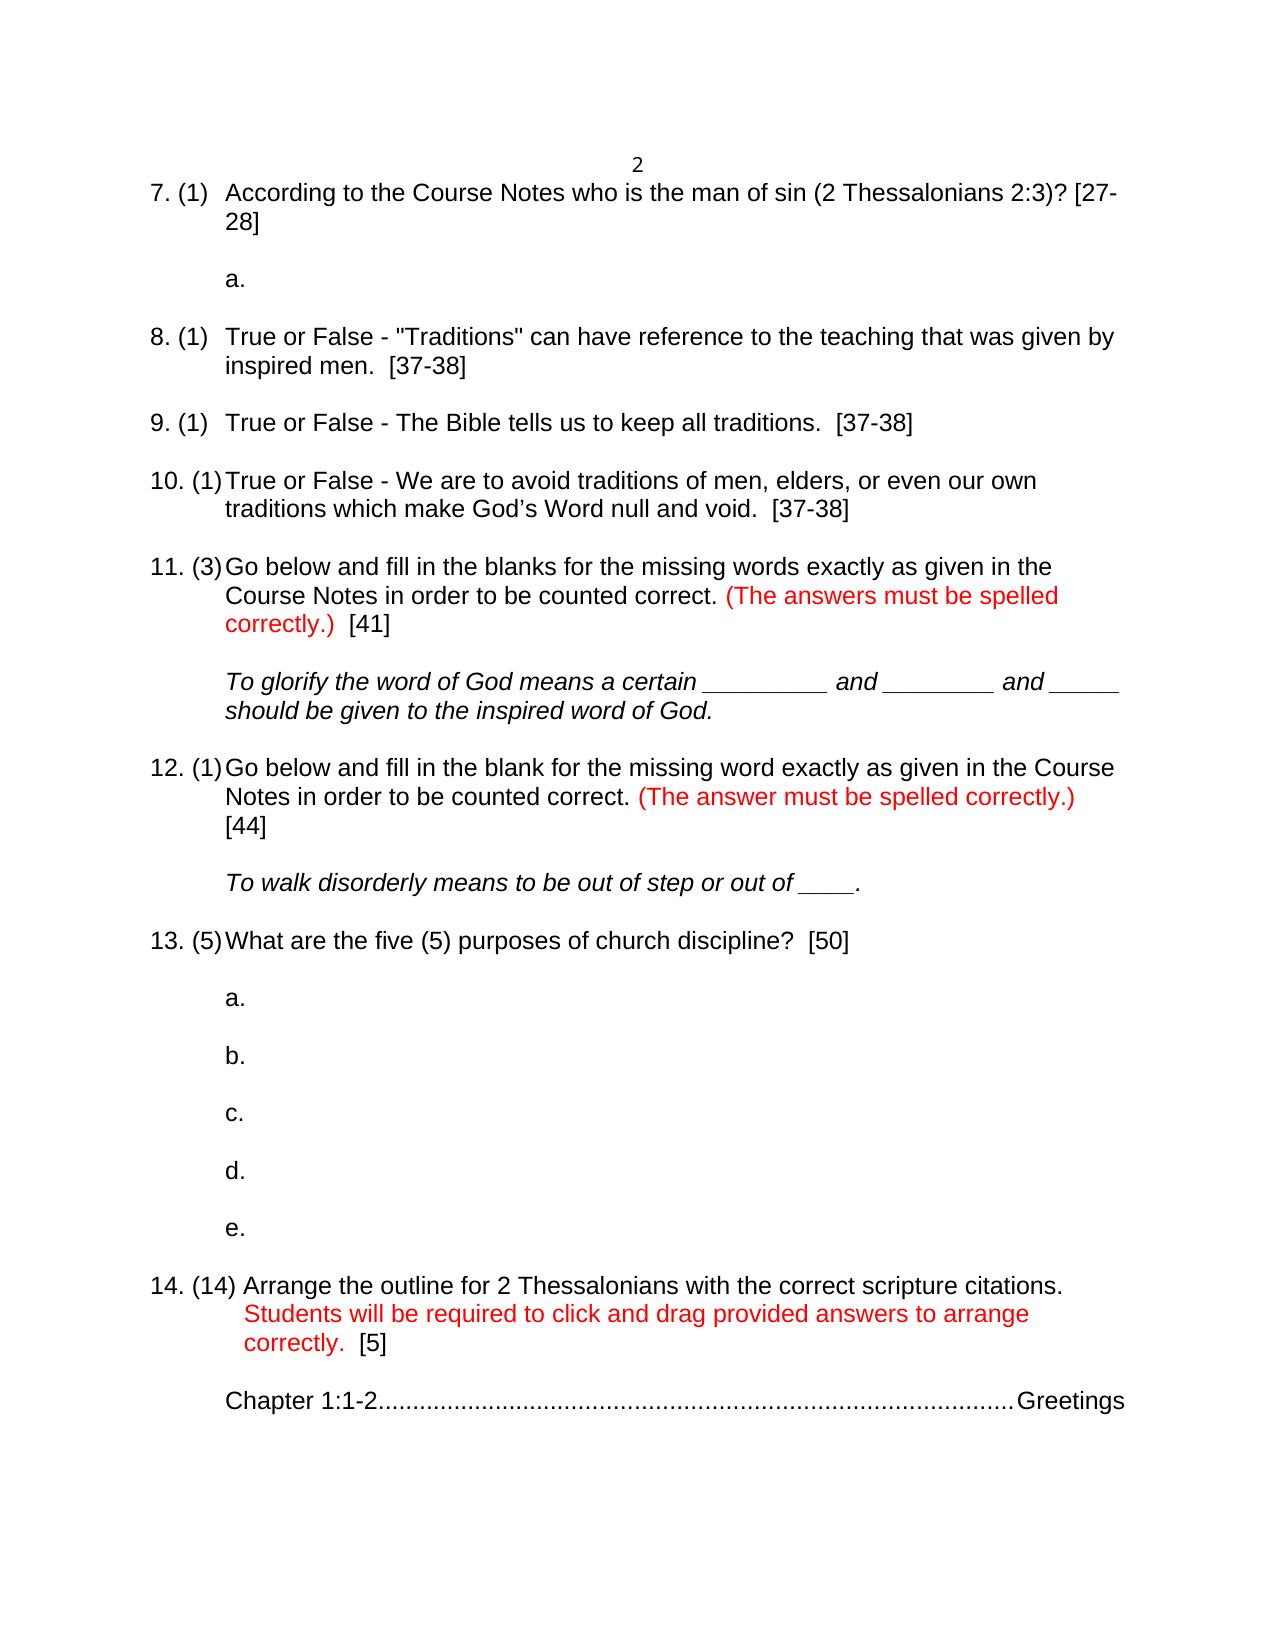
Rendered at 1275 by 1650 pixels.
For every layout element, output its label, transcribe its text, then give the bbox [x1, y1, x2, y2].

text c. [225, 1098, 1125, 1127]
text 9. (1) True or False - The Bible tells us to keep all traditions. [37-38] [150, 408, 1125, 437]
text 8. (1) True or False - "Traditions" can have reference to the teaching that was given by inspired men. [37-38] [150, 322, 1125, 379]
text a. [225, 264, 1125, 293]
text 11. (3) Go below and fill in the blanks for the missing words exactly as given in the Course Notes in order to be counted correct. (The answers must be spelled correctly.) [41] [150, 552, 1125, 638]
text 14. (14) Arrange the outline for 2 Thessalonians with the correct scripture citations. Students will be required to click and drag provided answers to arrange correctly. [5] [150, 1271, 1125, 1357]
text 13. (5) What are the five (5) purposes of church discipline? [50] [150, 926, 1125, 954]
text To glorify the word of God means a certain _________ and ________ and _____ should be given to the inspired word of God. [225, 667, 1125, 724]
text d. [225, 1156, 1125, 1184]
text 7. (1) According to the Course Notes who is the man of sin (2 Thessalonians 2:3)? [27-28] [150, 150, 1125, 236]
text b. [225, 1041, 1125, 1069]
text a. [225, 983, 1125, 1012]
text 12. (1) Go below and fill in the blank for the missing word exactly as given in the Course Notes in order to be counted correct. (The answer must be spelled correctly.) [44] [150, 753, 1125, 839]
text To walk disorderly means to be out of step or out of ____. [225, 868, 1125, 897]
text 10. (1) True or False - We are to avoid traditions of men, elders, or even our own traditions which make God’s Word null and void. [37-38] [150, 466, 1125, 523]
text e. [225, 1213, 1125, 1242]
text Chapter 1:1-2 Greetings [150, 1386, 1125, 1414]
